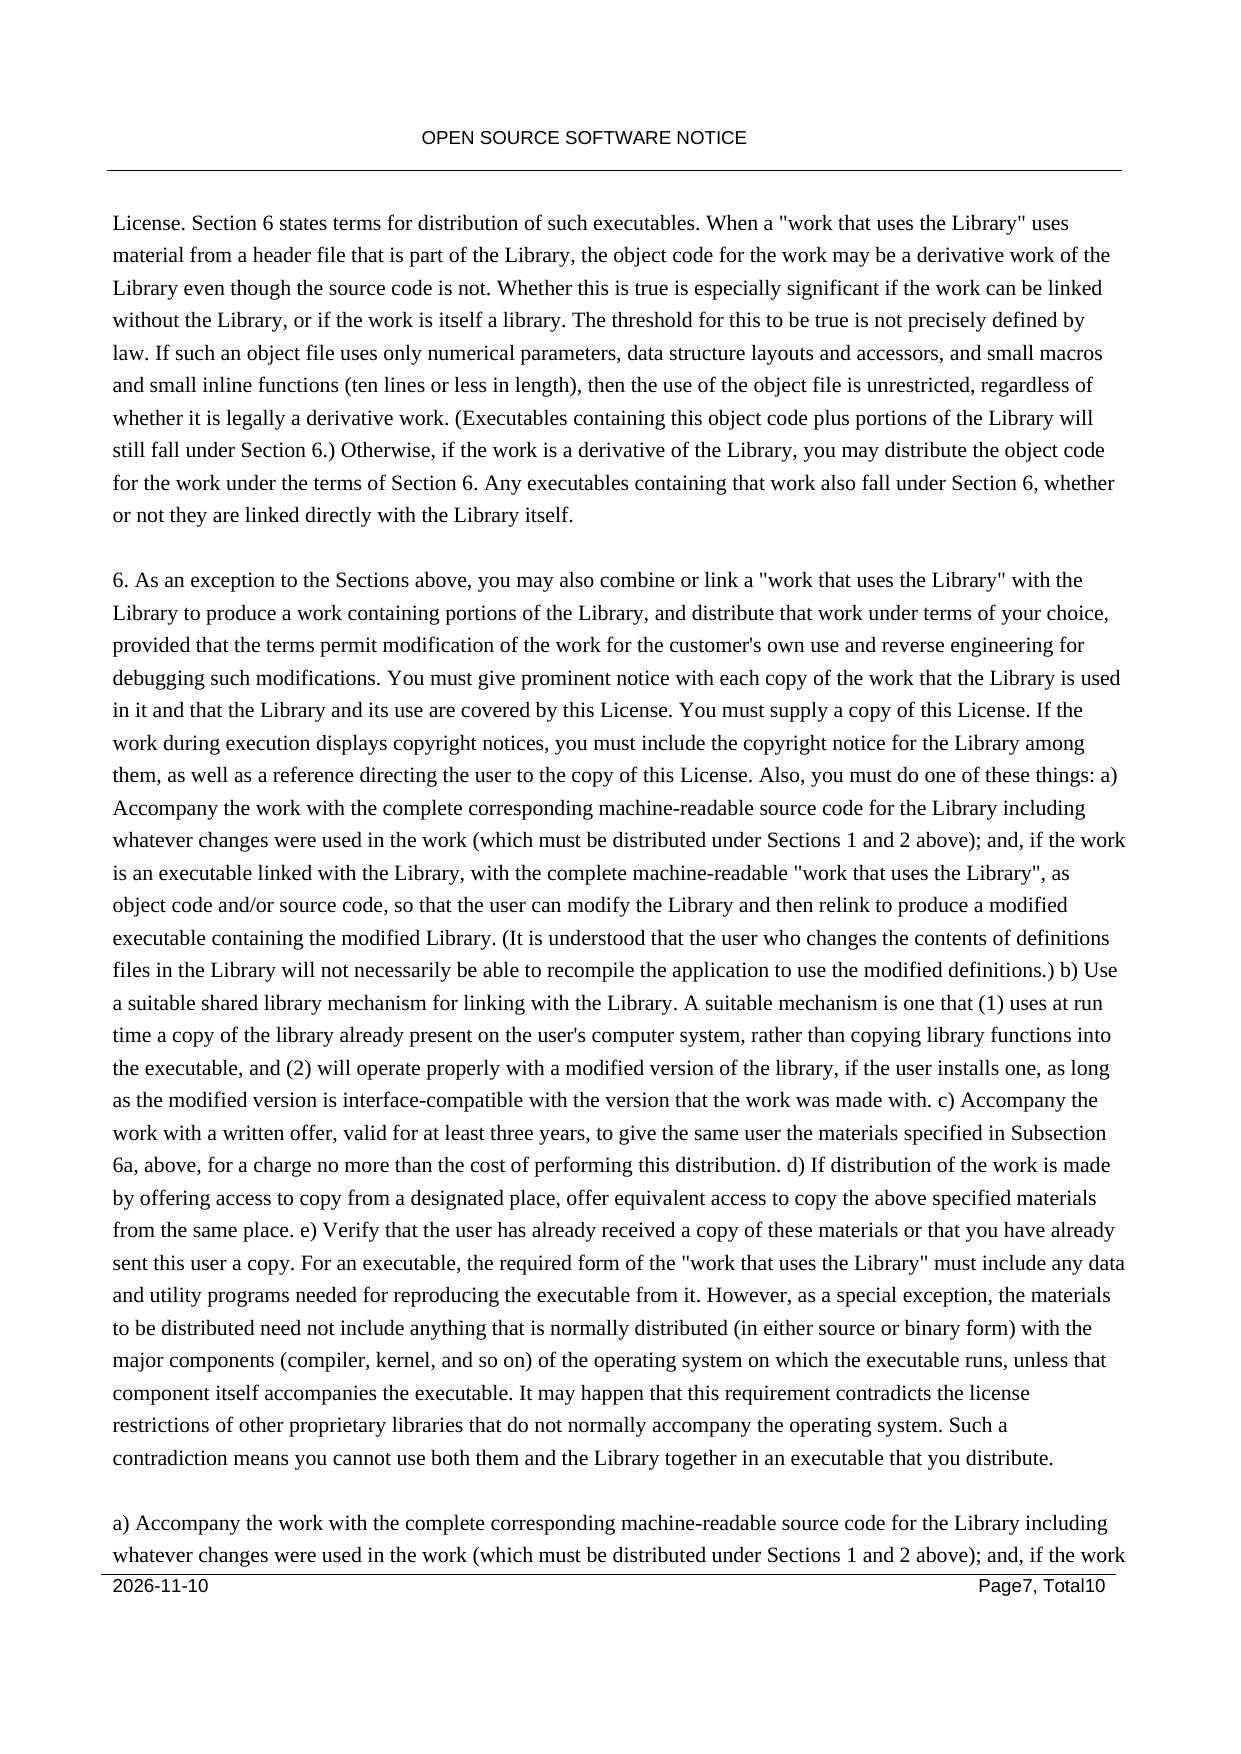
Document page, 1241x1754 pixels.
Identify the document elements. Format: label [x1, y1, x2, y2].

text [112, 206, 1128, 1571]
